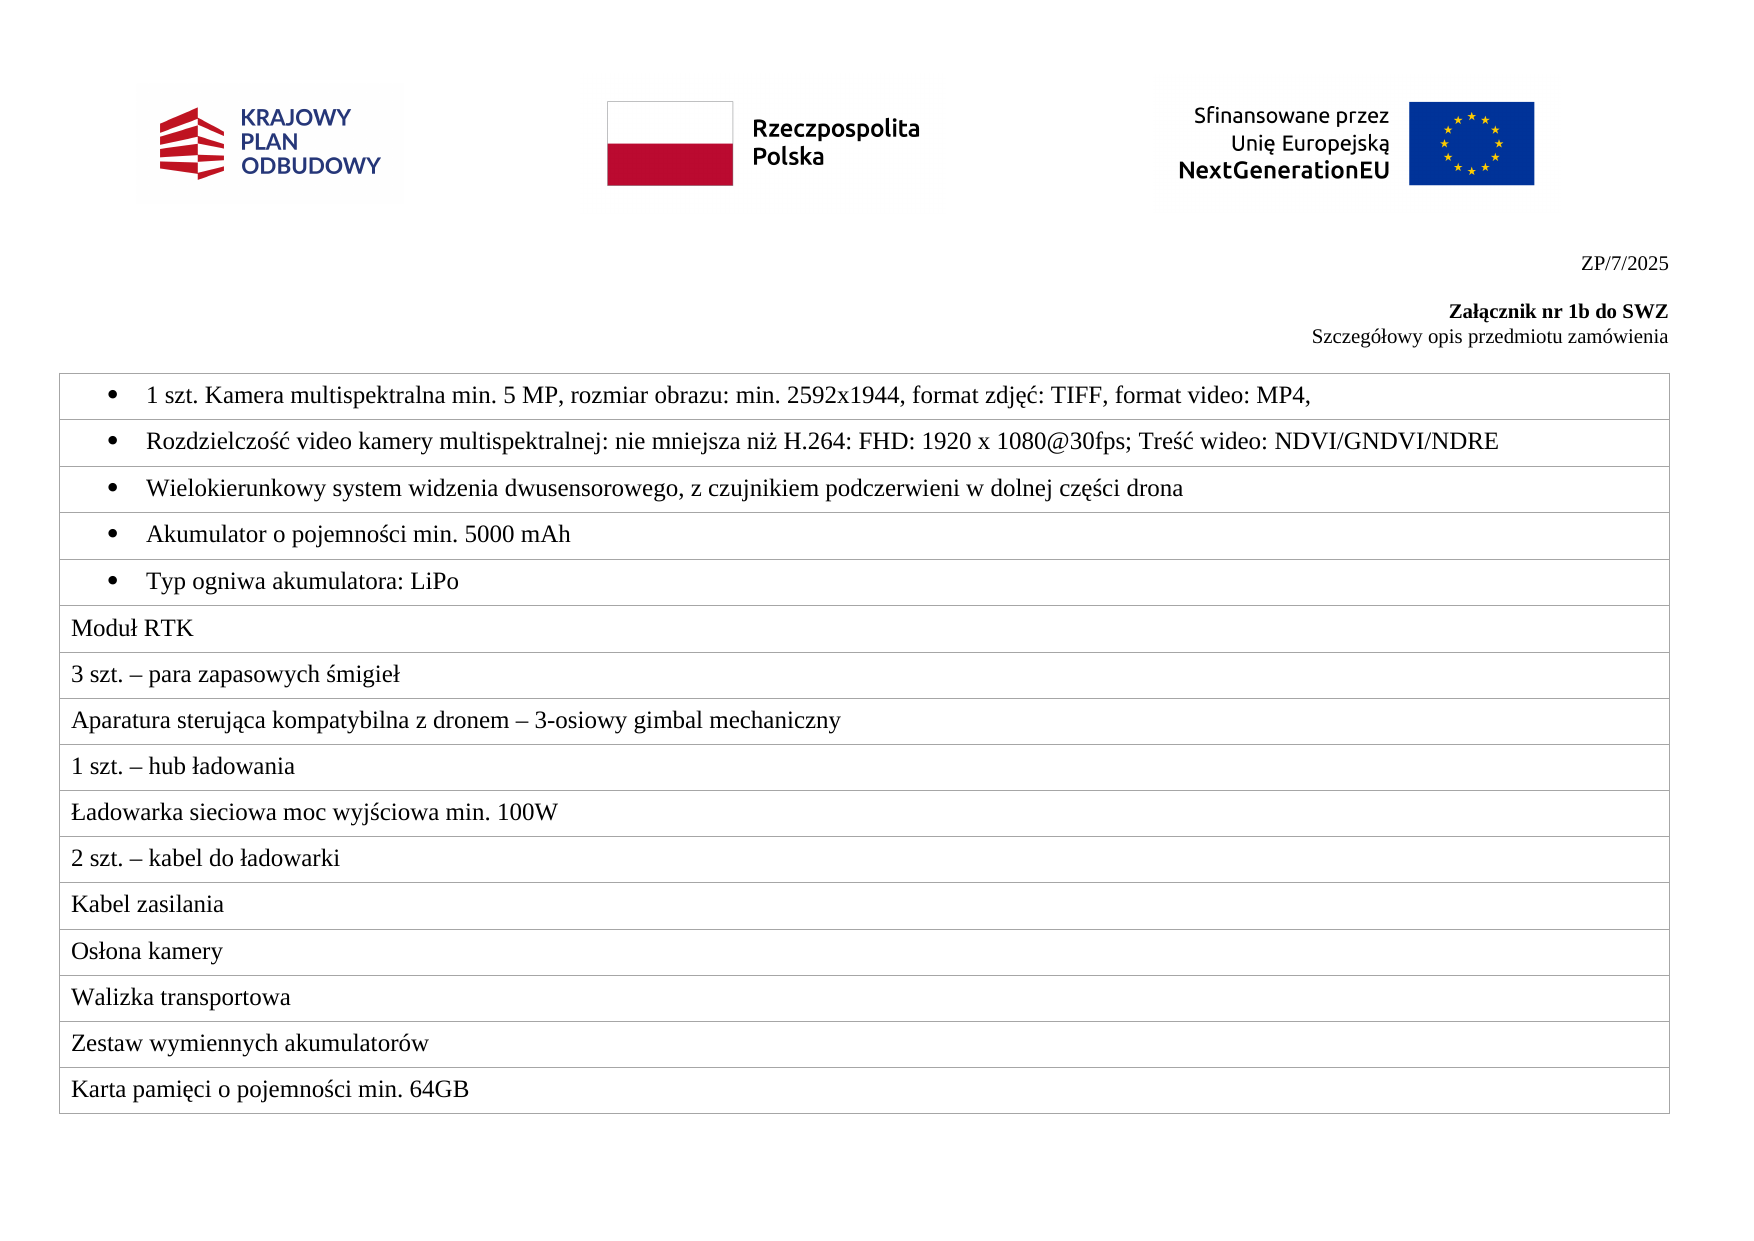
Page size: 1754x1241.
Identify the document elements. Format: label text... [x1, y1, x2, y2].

table_cell 2 szt. – kabel do ładowarki [60, 837, 1669, 882]
table_cell Karta pamięci o pojemności min. 64GB [60, 1068, 1669, 1113]
table_cell Wielokierunkowy system widzenia dwusensorowego, z czujnikiem podczerwieni w dolnej części drona [60, 467, 1669, 512]
table_cell Kabel zasilania [60, 883, 1669, 928]
table_cell Akumulator o pojemności min. 5000 mAh [60, 513, 1669, 559]
table_cell Zestaw wymiennych akumulatorów [60, 1022, 1669, 1067]
table_cell 3 szt. – para zapasowych śmigieł [60, 653, 1669, 698]
table_cell Ładowarka sieciowa moc wyjściowa min. 100W [60, 791, 1669, 836]
table_cell Walizka transportowa [60, 976, 1669, 1021]
table_cell Moduł RTK [60, 606, 1669, 652]
table_cell Rozdzielczość video kamery multispektralnej: nie mniejsza niż H.264: FHD: 1920 x 1080@30fps; Treść wideo: NDVI/GNDVI/NDRE [60, 420, 1669, 466]
table_cell Osłona kamery [60, 930, 1669, 974]
table_cell 1 szt. – hub ładowania [60, 745, 1669, 790]
table_cell 1 szt. Kamera multispektralna min. 5 MP, rozmiar obrazu: min. 2592x1944, format zdjęć: TIFF, format video: MP4, [60, 374, 1669, 419]
table_cell Aparatura sterująca kompatybilna z dronem – 3-osiowy gimbal mechaniczny [60, 699, 1669, 744]
table_cell Typ ogniwa akumulatora: LiPo [60, 560, 1669, 605]
